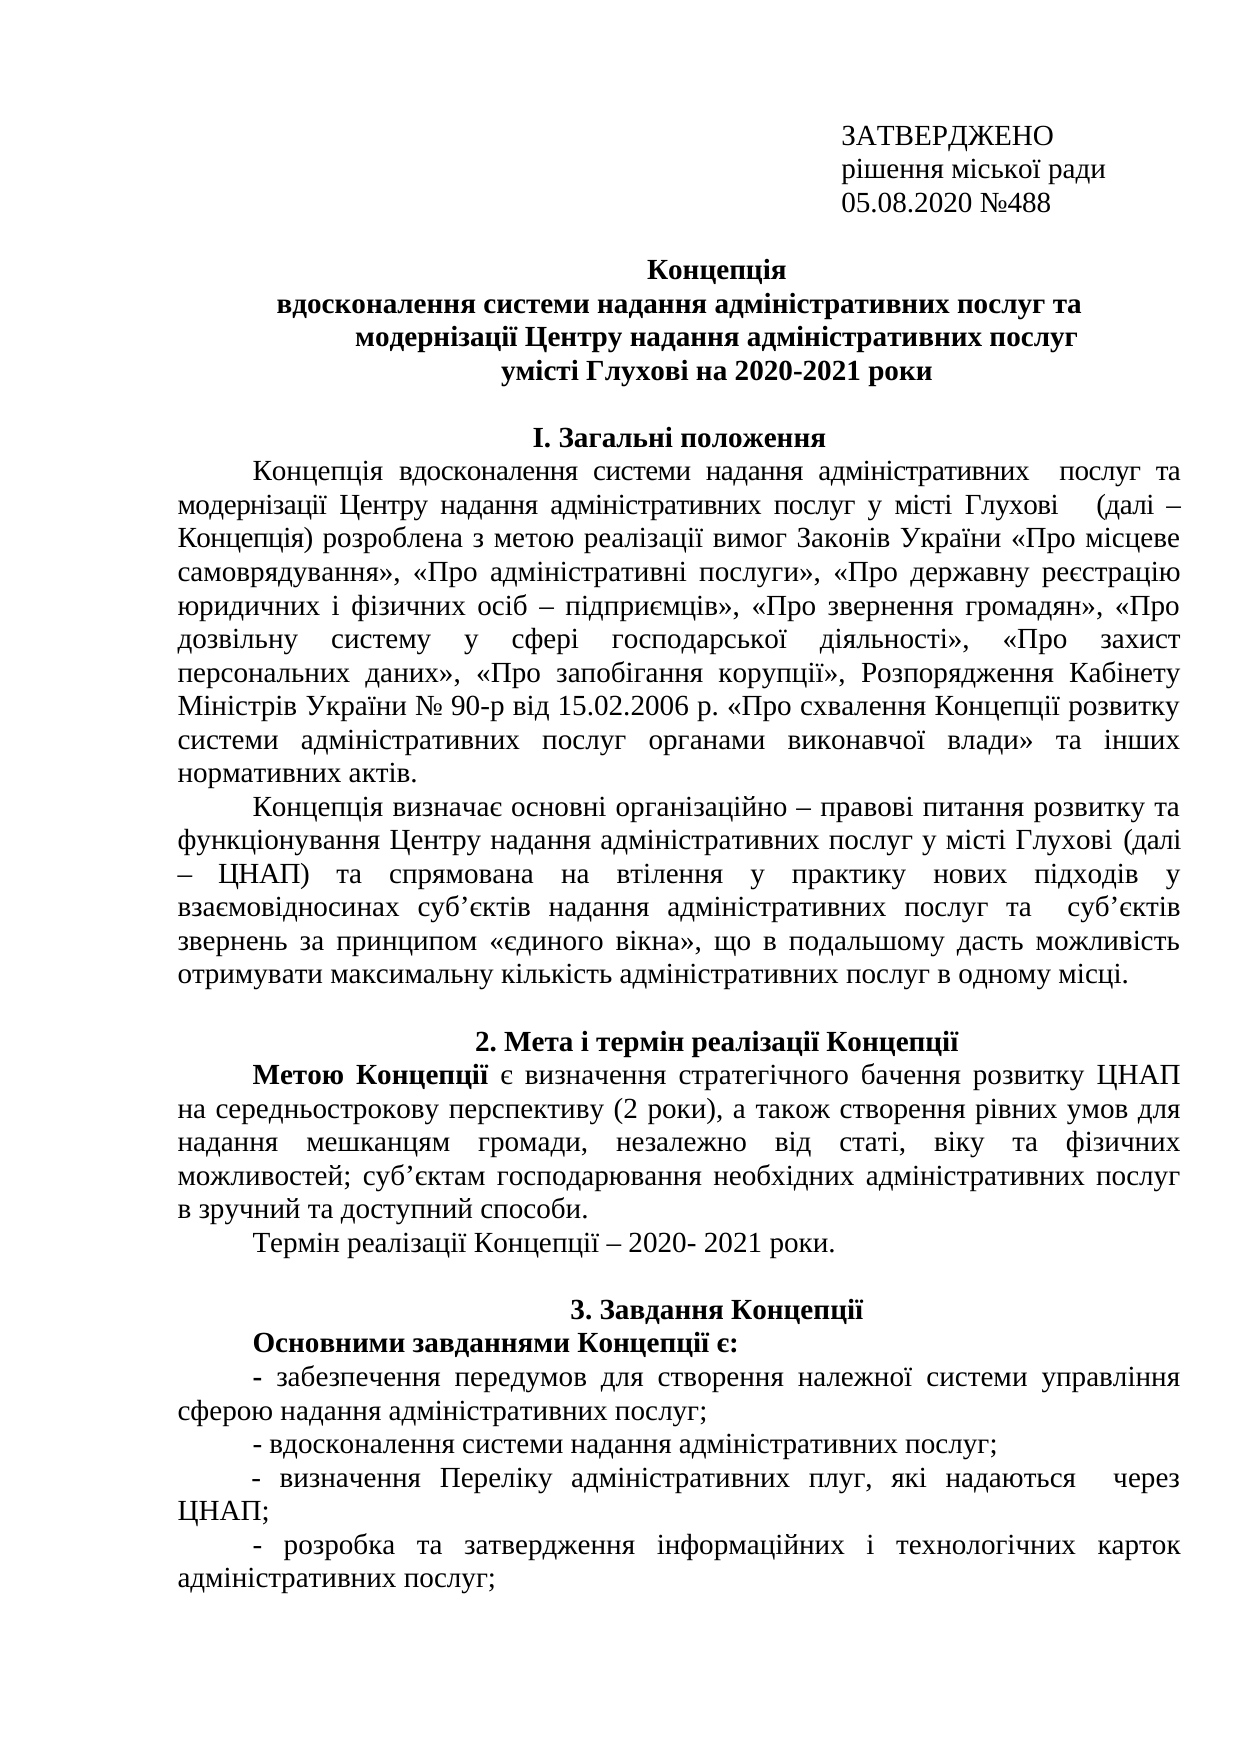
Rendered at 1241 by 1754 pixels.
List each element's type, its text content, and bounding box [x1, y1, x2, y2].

text - забезпечення передумов для створення належної системи управління сферою надання адміністративних послуг; [177, 1359, 1181, 1426]
text 2. Мета і термін реалізації Концепції [177, 1024, 1181, 1057]
text модернізації Центру надання адміністративних послуг [177, 319, 1181, 353]
text рішення міської ради [841, 152, 1181, 185]
text Концепція визначає основні організаційно – правові питання розвитку та функціонування Центру надання адміністративних послуг у місті Глухові (далі – ЦНАП) та спрямована на втілення у практику нових підходів у взаємовідносинах суб’єктів надання адміністративних послуг та суб’єктів звернень за принципом «єдиного вікна», що в подальшому дасть можливість отримувати максимальну кількість адміністративних послуг в одному місці. [177, 789, 1181, 990]
text ЗАТВЕРДЖЕНО [841, 118, 1181, 152]
text 05.08.2020 №488 [841, 185, 1181, 219]
text - вдосконалення системи надання адміністративних послуг; [177, 1426, 1181, 1460]
text І. Загальні положення [177, 386, 1181, 453]
text Метою Концепції є визначення стратегічного бачення розвитку ЦНАП на середньострокову перспективу (2 роки), а також створення рівних умов для надання мешканцям громади, незалежно від статі, віку та фізичних можливостей; суб’єктам господарювання необхідних адміністративних послуг в зручний та доступний способи. [177, 1057, 1181, 1225]
text - розробка та затвердження інформаційних і технологічних карток адміністративних послуг; [177, 1527, 1181, 1594]
text Концепція вдосконалення системи надання адміністративних послуг та [177, 252, 1181, 319]
text - визначення Переліку адміністративних плуг, які надаються через ЦНАП; [177, 1460, 1181, 1527]
text 3. Завдання Концепції [177, 1292, 1181, 1326]
text умісті Глухові на 2020-2021 роки [177, 353, 1181, 386]
text Термін реалізації Концепції – 2020- 2021 роки. [177, 1225, 1181, 1258]
text Основними завданнями Концепції є: [177, 1326, 1181, 1359]
text Концепція вдосконалення системи надання адміністративних послуг та модернізації Центру надання адміністративних послуг у місті Глухові (далі – Концепція) розроблена з метою реалізації вимог Законів України «Про місцеве самоврядування», «Про адміністративні послуги», «Про державну реєстрацію юридичних і фізичних осіб – підприємців», «Про звернення громадян», «Про дозвільну систему у сфері господарської діяльності», «Про захист персональних даних», «Про запобігання корупції», Розпорядження Кабінету Міністрів України № 90-р від 15.02.2006 р. «Про схвалення Концепції розвитку системи адміністративних послуг органами виконавчої влади» та інших нормативних актів. [177, 453, 1181, 789]
